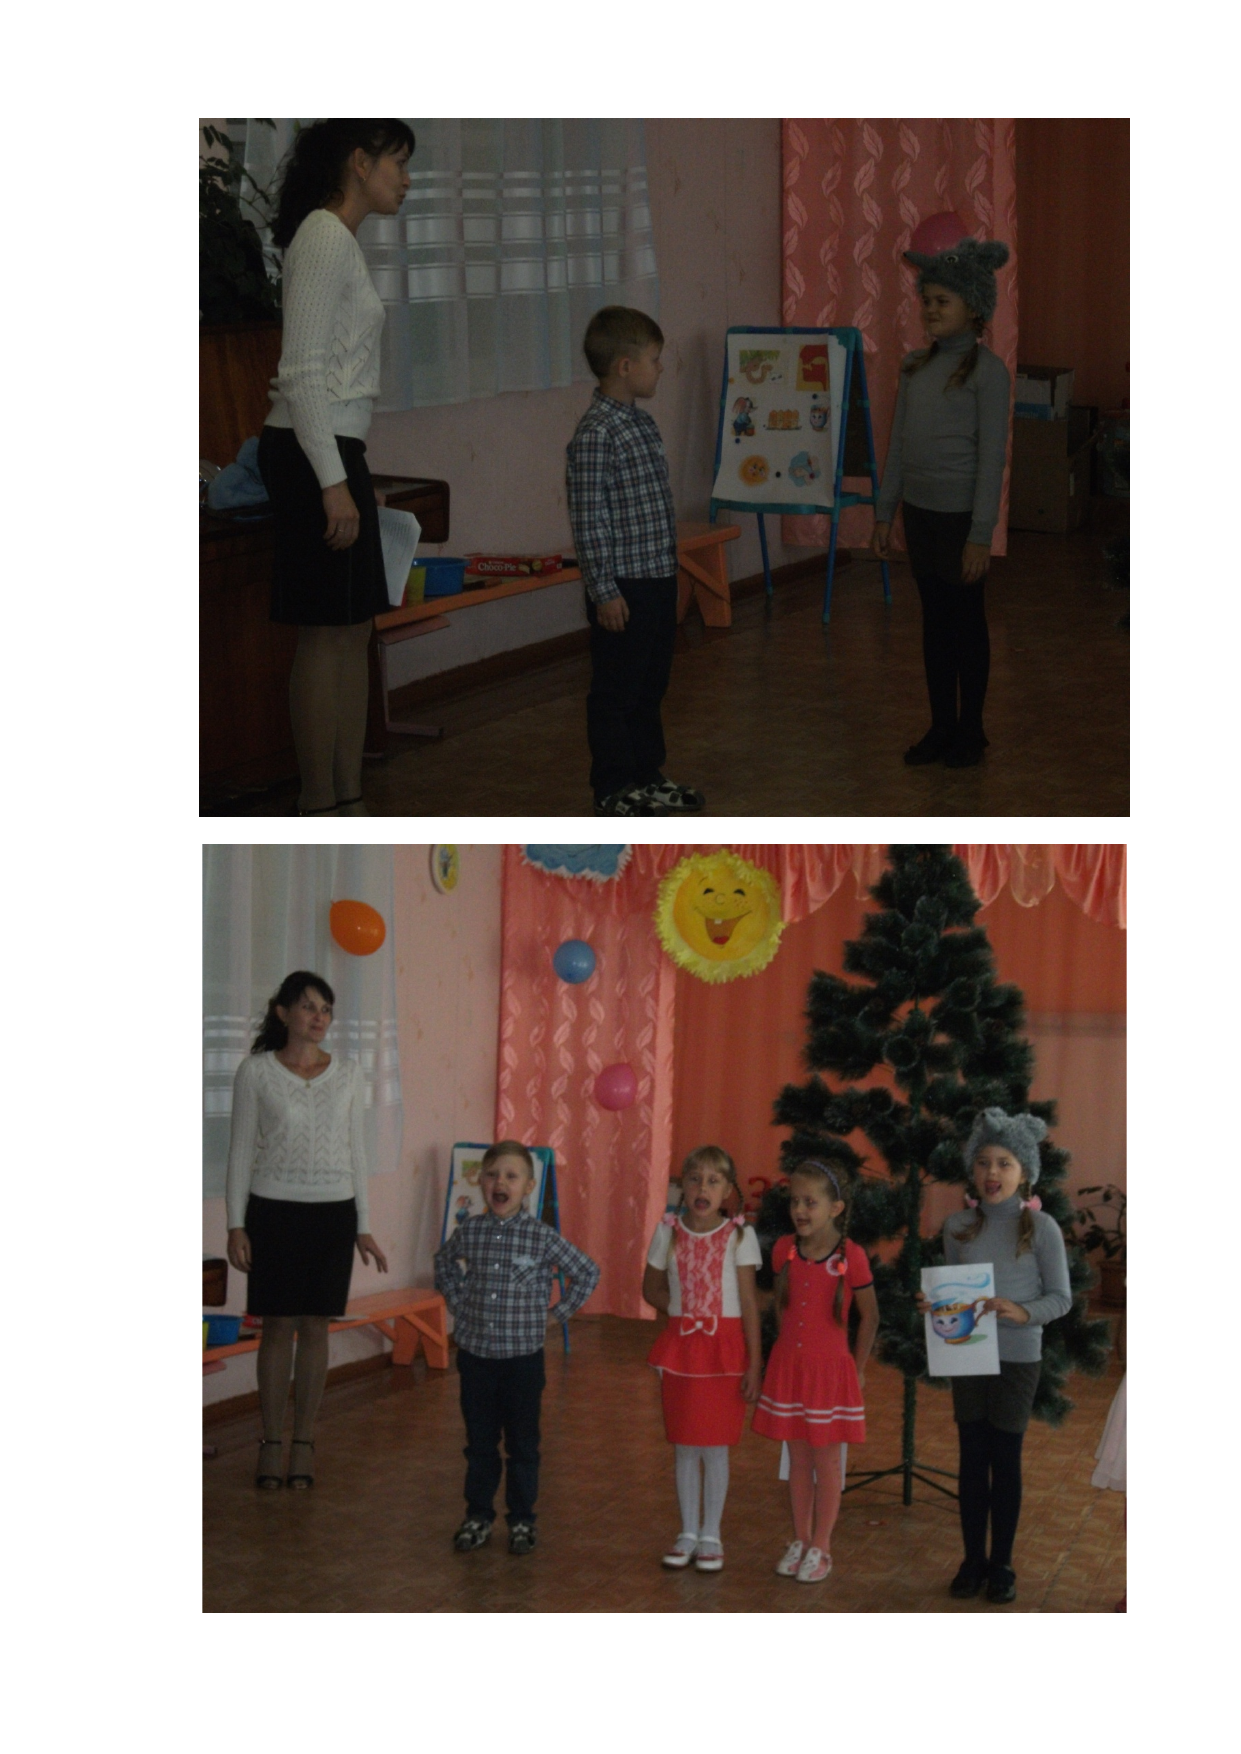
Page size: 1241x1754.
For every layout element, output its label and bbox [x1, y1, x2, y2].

picture [202, 844, 1127, 1613]
picture [199, 118, 1130, 817]
